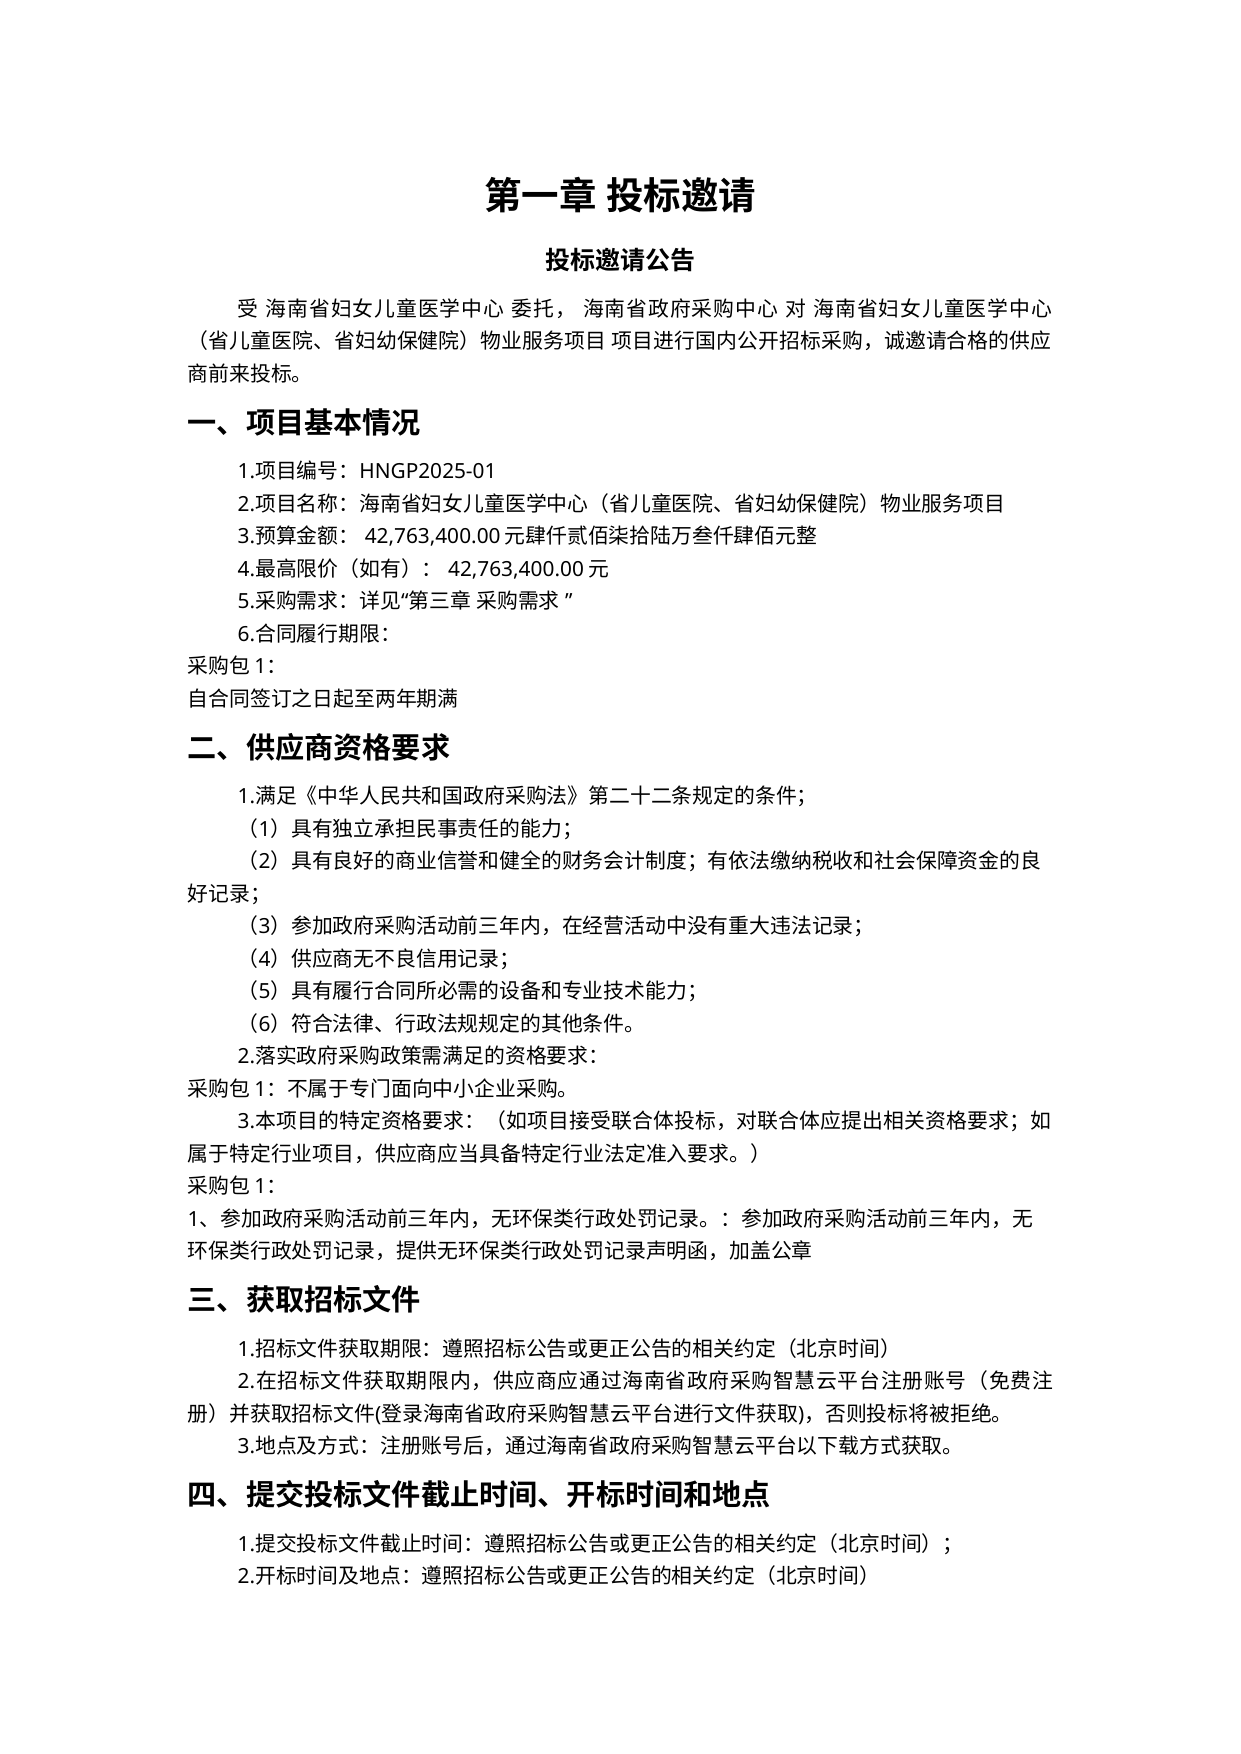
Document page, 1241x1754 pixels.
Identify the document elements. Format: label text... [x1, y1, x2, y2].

text 受 海南省妇女儿童医学中心 委托， 海南省政府采购中心 对 海南省妇女儿童医学中心（省儿童医院、省妇幼保健院）物业服务项目 项目进行国内公开招标采购，诚邀请合格的供应商前来投标。 [187, 292, 1053, 389]
text 二、供应商资格要求 [187, 714, 1053, 779]
text 3.预算金额： 42,763,400.00元肆仟贰佰柒拾陆万叁仟肆佰元整 [187, 519, 1053, 552]
text 采购包1： [187, 649, 1053, 682]
text 四、提交投标文件截止时间、开标时间和地点 [187, 1462, 1053, 1527]
text 1.满足《中华人民共和国政府采购法》第二十二条规定的条件； [187, 779, 1053, 812]
text （4）供应商无不良信用记录； [187, 942, 1053, 974]
text 3.地点及方式：注册账号后，通过海南省政府采购智慧云平台以下载方式获取。 [187, 1429, 1053, 1462]
text 1、参加政府采购活动前三年内，无环保类行政处罚记录。：参加政府采购活动前三年内，无环保类行政处罚记录，提供无环保类行政处罚记录声明函，加盖公章 [187, 1202, 1053, 1267]
text 1.招标文件获取期限：遵照招标公告或更正公告的相关约定（北京时间） [187, 1332, 1053, 1364]
text 1.项目编号：HNGP2025-01 [187, 454, 1053, 487]
text 1.提交投标文件截止时间：遵照招标公告或更正公告的相关约定（北京时间）； [187, 1527, 1053, 1559]
text （1）具有独立承担民事责任的能力； [187, 812, 1053, 844]
text （2）具有良好的商业信誉和健全的财务会计制度；有依法缴纳税收和社会保障资金的良好记录； [187, 844, 1053, 909]
text 4.最高限价（如有）： 42,763,400.00元 [187, 552, 1053, 584]
text 2.落实政府采购政策需满足的资格要求： [187, 1039, 1053, 1072]
text 第一章 投标邀请 [187, 162, 1053, 227]
text 6.合同履行期限： [187, 617, 1053, 649]
text 三、获取招标文件 [187, 1267, 1053, 1332]
text （6）符合法律、行政法规规定的其他条件。 [187, 1007, 1053, 1039]
text （3）参加政府采购活动前三年内，在经营活动中没有重大违法记录； [187, 909, 1053, 942]
text 投标邀请公告 [187, 227, 1053, 292]
text 3.本项目的特定资格要求：（如项目接受联合体投标，对联合体应提出相关资格要求；如属于特定行业项目，供应商应当具备特定行业法定准入要求。） [187, 1104, 1053, 1169]
text 2.开标时间及地点：遵照招标公告或更正公告的相关约定（北京时间） [187, 1559, 1053, 1592]
text 5.采购需求：详见“第三章 采购需求 ” [187, 584, 1053, 617]
text 2.项目名称：海南省妇女儿童医学中心（省儿童医院、省妇幼保健院）物业服务项目 [187, 487, 1053, 519]
text 2.在招标文件获取期限内，供应商应通过海南省政府采购智慧云平台注册账号（免费注册）并获取招标文件(登录海南省政府采购智慧云平台进行文件获取)，否则投标将被拒绝。 [187, 1364, 1053, 1429]
text 采购包1： [187, 1169, 1053, 1202]
text 一、项目基本情况 [187, 389, 1053, 454]
text （5）具有履行合同所必需的设备和专业技术能力； [187, 974, 1053, 1007]
text 自合同签订之日起至两年期满 [187, 682, 1053, 714]
text 采购包1：不属于专门面向中小企业采购。 [187, 1072, 1053, 1104]
